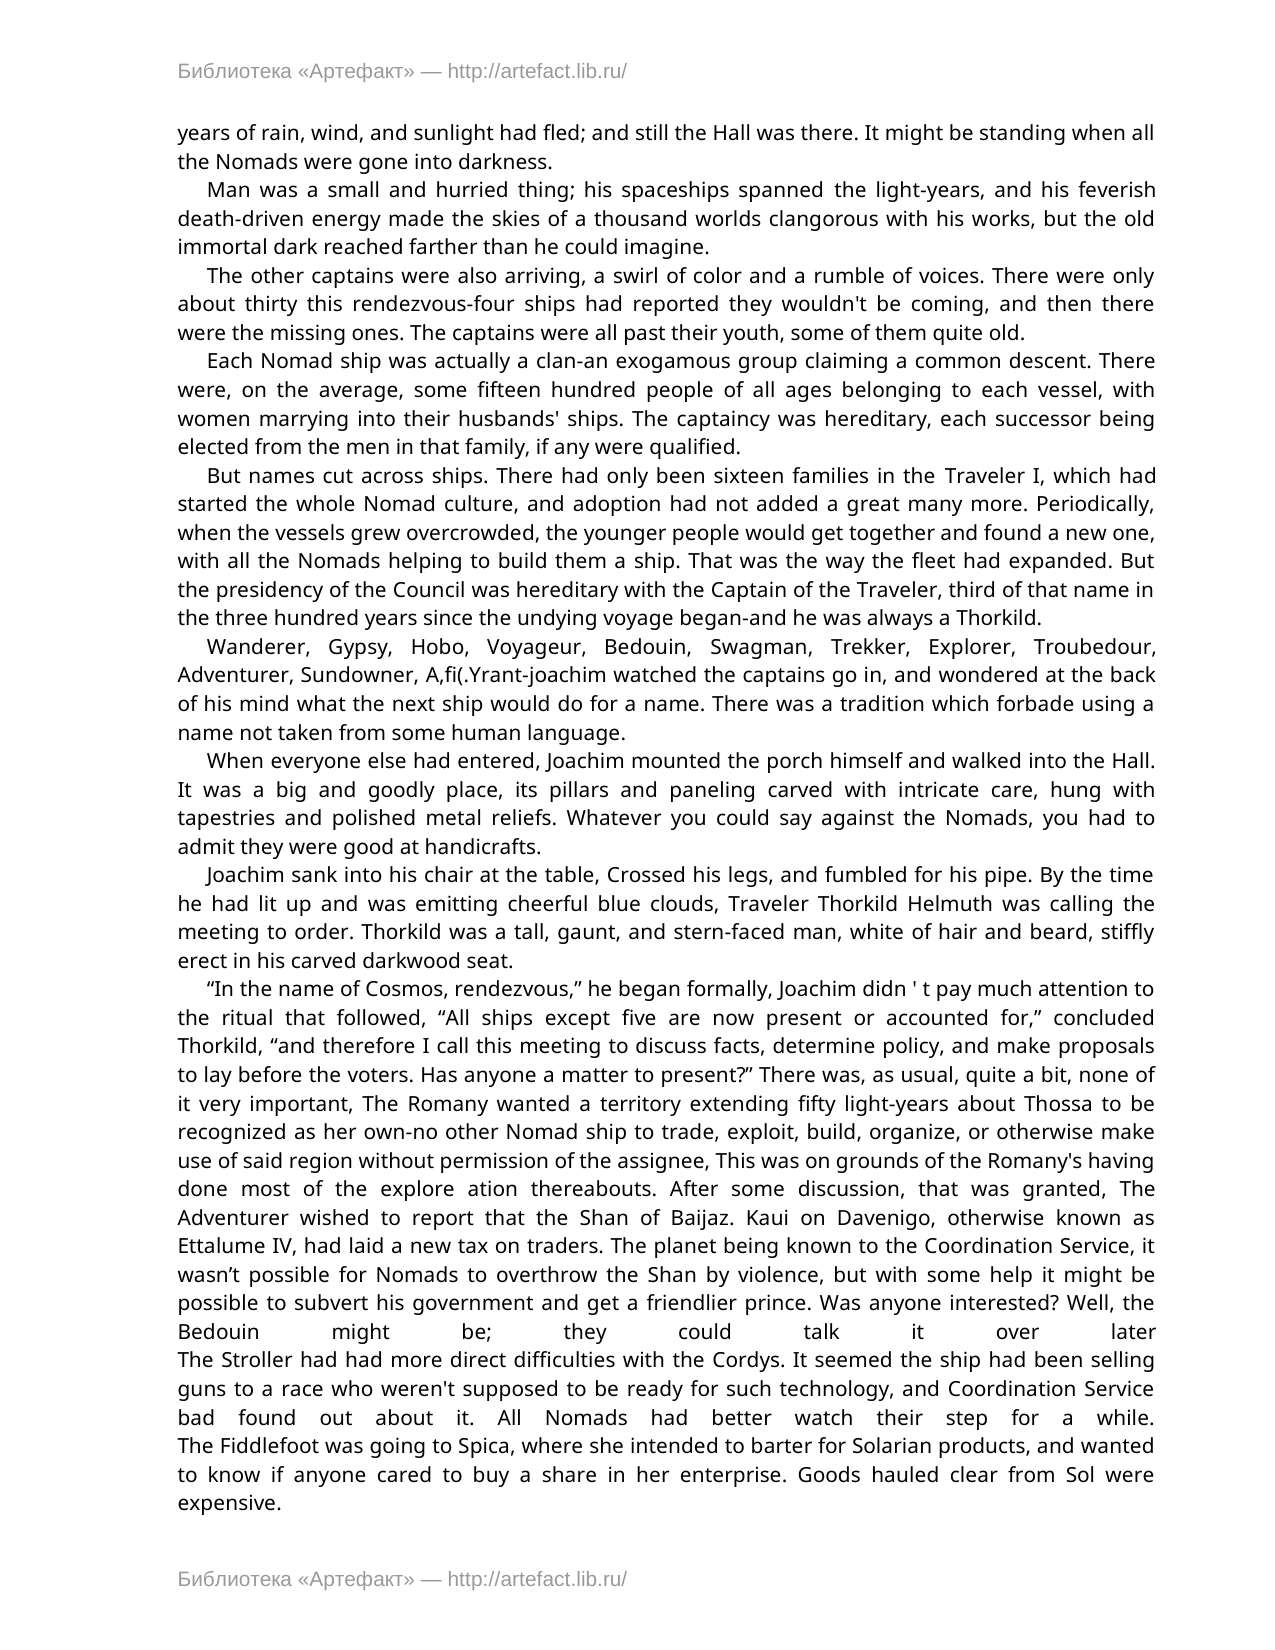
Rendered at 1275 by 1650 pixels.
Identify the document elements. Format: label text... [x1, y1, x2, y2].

text Joachim sank into his chair at the table, Crossed his legs, and fumbled for his pipe. By the time he had lit up and was emitting cheerful blue clouds, Traveler Thorkild Helmuth was calling the meeting to order. Thorkild was a tall, gaunt, and stern-faced man, white of hair and beard, stiffly erect in his carved darkwood seat. [177, 860, 1157, 974]
text “In the name of Cosmos, rendezvous,” he began formally, Joachim didn ' t pay much attention to the ritual that followed, “All ships except five are now present or accounted for,” concluded Thorkild, “and therefore I call this meeting to discuss facts, determine policy, and make proposals to lay before the voters. Has anyone a matter to present?” There was, as usual, quite a bit, none of it very important, The Romany wanted a territory extending fifty light-years about Thossa to be recognized as her own-no other Nomad ship to trade, exploit, build, organize, or otherwise make use of said region without permission of the assignee, This was on grounds of the Romany's having done most of the explore ation thereabouts. After some discussion, that was granted, The Adventurer wished to report that the Shan of Baijaz. Kaui on Davenigo, otherwise known as Ettalume IV, had laid a new tax on traders. The planet being known to the Coordination Service, it wasn’t possible for Nomads to overthrow the Shan by violence, but with some help it might be possible to subvert his government and get a friendlier prince. Was anyone interested? Well, the Bedouin might be; they could talk it over later The Stroller had had more direct difficulties with the Cordys. It seemed the ship had been selling guns to a race who weren't supposed to be ready for such technology, and Coordination Service bad found out about it. All Nomads had better watch their step for a while. The Fiddlefoot was going to Spica, where she intended to barter for Solarian products, and wanted to know if anyone cared to buy a share in her enterprise. Goods hauled clear from Sol were expensive. [177, 974, 1157, 1517]
text But names cut across ships. There had only been sixteen families in the Traveler I, which had started the whole Nomad culture, and adoption had not added a great many more. Periodically, when the vessels grew overcrowded, the younger people would get together and found a new one, with all the Nomads helping to build them a ship. That was the way the fleet had expanded. But the presidency of the Council was hereditary with the Captain of the Traveler, third of that name in the three hundred years since the undying voyage began-and he was always a Thorkild. [177, 461, 1157, 632]
text Wanderer, Gypsy, Hobo, Voyageur, Bedouin, Swagman, Trekker, Explorer, Troubedour, Adventurer, Sundowner, A,fi(.Yrant-joachim watched the captains go in, and wondered at the back of his mind what the next ship would do for a name. There was a tradition which forbade using a name not taken from some human language. [177, 632, 1157, 746]
text Man was a small and hurried thing; his spaceships spanned the light-years, and his feverish death-driven energy made the skies of a thousand worlds clangorous with his works, but the old immortal dark reached farther than he could imagine. [177, 175, 1157, 261]
text When everyone else had entered, Joachim mounted the porch himself and walked into the Hall. It was a big and goodly place, its pillars and paneling carved with intricate care, hung with tapestries and polished metal reliefs. Whatever you could say against the Nomads, you had to admit they were good at handicrafts. [177, 746, 1157, 860]
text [177, 118, 1157, 175]
text Each Nomad ship was actually a clan-an exogamous group claiming a common descent. There were, on the average, some fifteen hundred people of all ages belonging to each vessel, with women marrying into their husbands' ships. The captaincy was hereditary, each successor being elected from the men in that family, if any were qualified. [177, 346, 1157, 461]
text The other captains were also arriving, a swirl of color and a rumble of voices. There were only about thirty this rendezvous-four ships had reported they wouldn't be coming, and then there were the missing ones. The captains were all past their youth, some of them quite old. [177, 261, 1157, 346]
